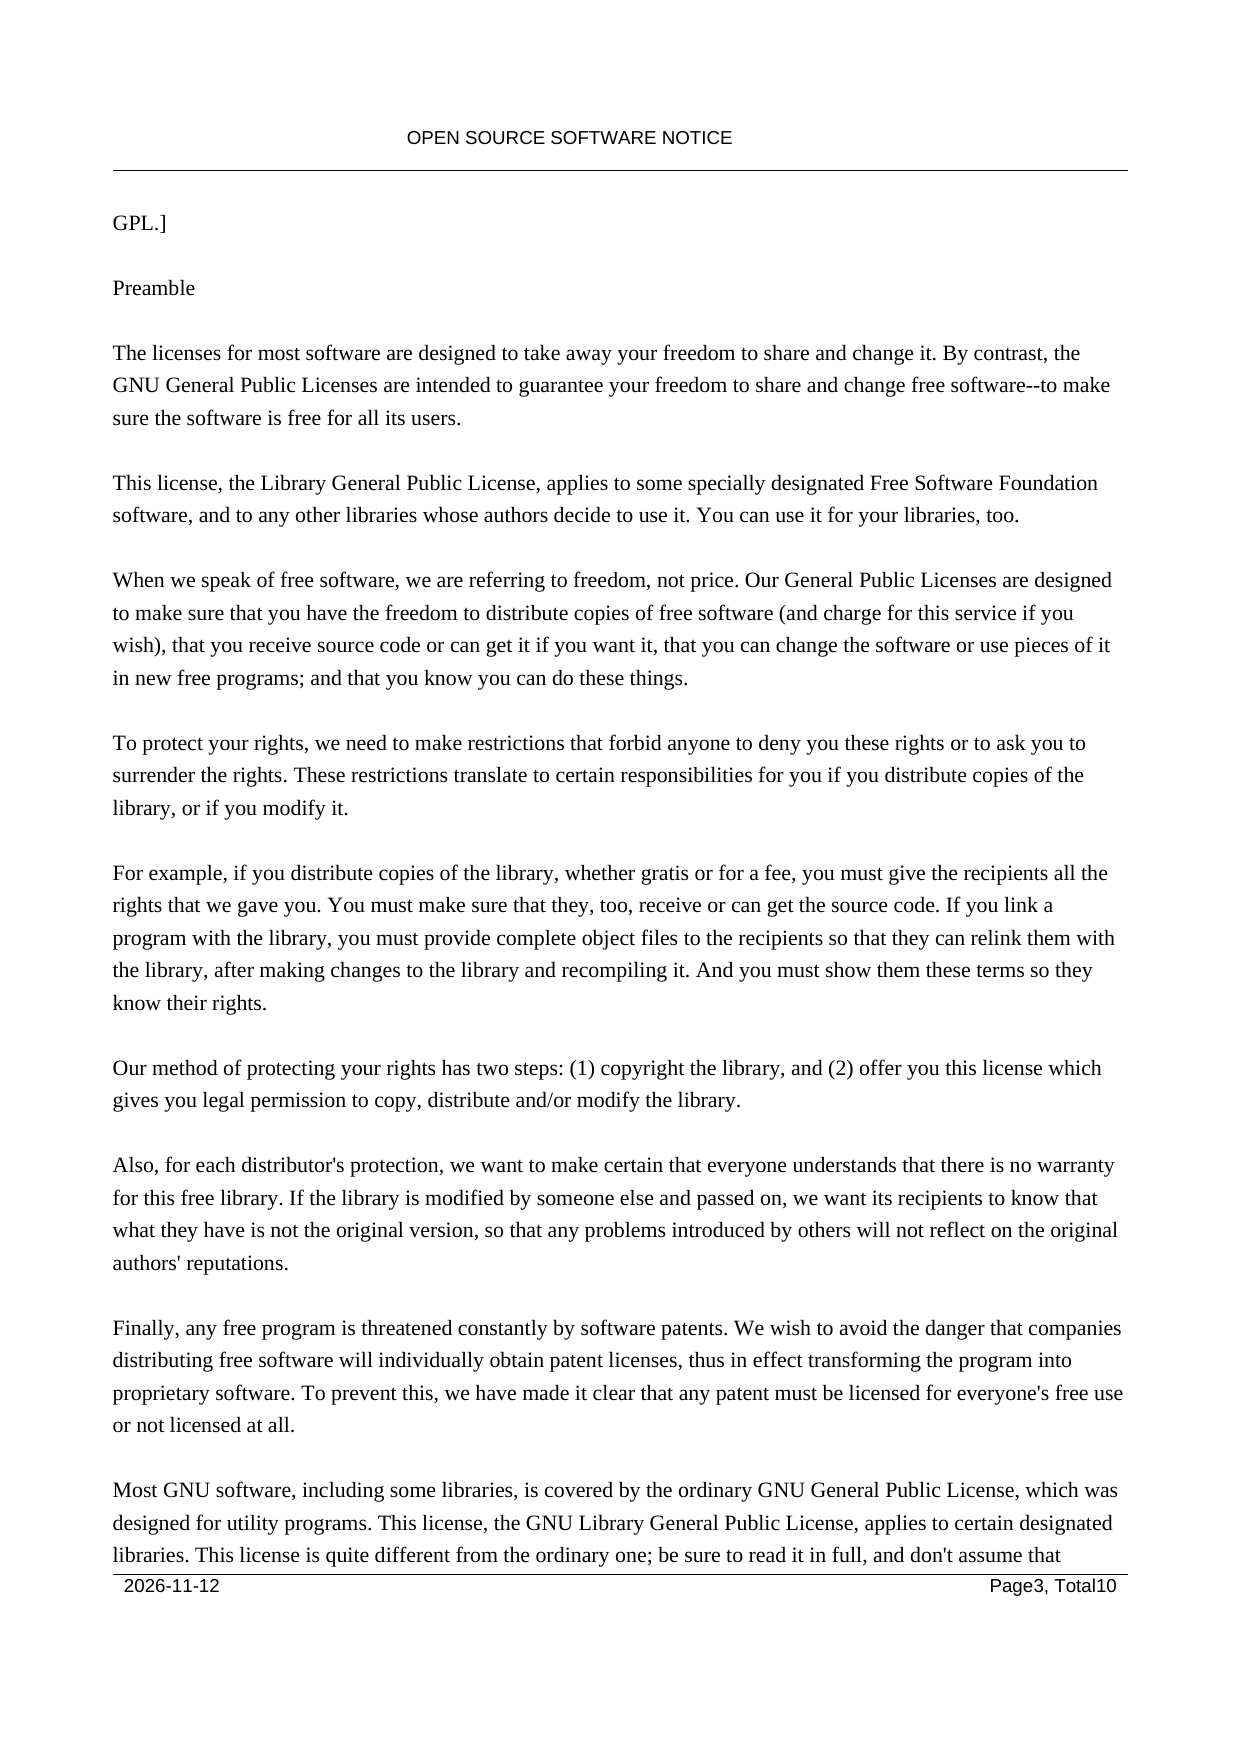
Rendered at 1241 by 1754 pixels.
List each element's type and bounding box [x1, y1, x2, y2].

text [112, 206, 1128, 1571]
